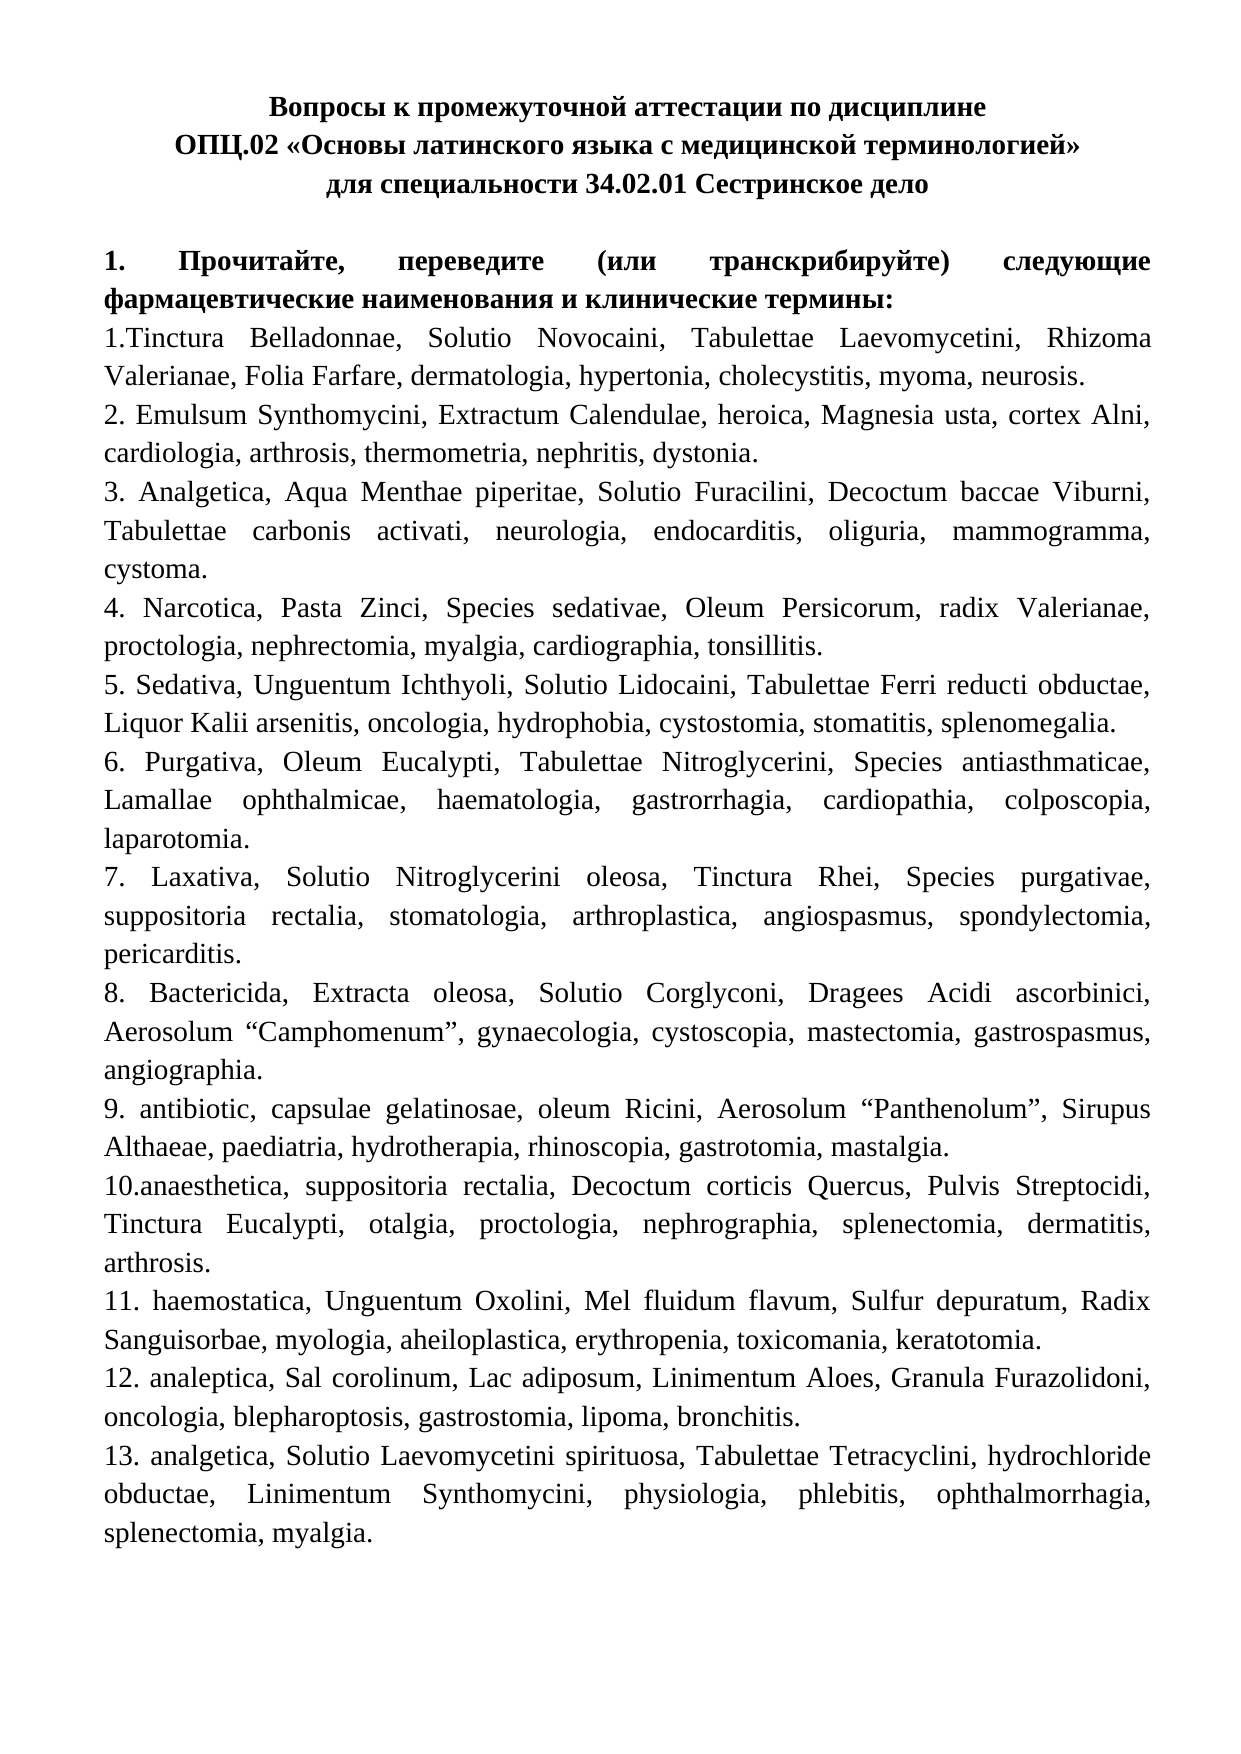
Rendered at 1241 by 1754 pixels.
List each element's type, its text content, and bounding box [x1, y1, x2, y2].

text 7. Laxativa, Solutio Nitroglycerini oleosa, Tinctura Rhei, Species purgativae, suppositoria rectalia, stomatologia, arthroplastica, angiospasmus, spondylectomia, pericarditis. [103, 859, 1152, 970]
text 11. haemostatica, Unguentum Oxolini, Mel fluidum flavum, Sulfur depuratum, Radix Sanguisorbae, myologia, aheiloplastica, erythropenia, toxicomania, keratotomia. [103, 1283, 1152, 1356]
text Вопросы к промежуточной аттестации по дисциплине [103, 89, 1152, 122]
text 8. Bactericida, Extracta oleosa, Solutio Corglyconi, Dragees Acidi ascorbinici, Aerosolum “Camphomenum”, gynaecologia, cystoscopia, mastectomia, gastrospasmus, angiographia. [103, 975, 1152, 1086]
text для специальности 34.02.01 Сестринское дело [103, 166, 1152, 199]
text 1.Tinctura Belladonnae, Solutio Novocaini, Tabulettae Laevomycetini, Rhizoma Valerianae, Folia Farfare, dermatologia, hypertonia, cholecystitis, myoma, neurosis. [103, 320, 1152, 392]
text 5. Sedativa, Unguentum Ichthyoli, Solutio Lidocaini, Tabulettae Ferri reducti obductae, Liquor Kalii arsenitis, oncologia, hydrophobia, cystostomia, stomatitis, splenomegalia. [103, 667, 1152, 739]
text ОПЦ.02 «Основы латинского языка с медицинской терминологией» [103, 127, 1152, 161]
text 4. Narcotica, Pasta Zinci, Species sedativae, Oleum Persicorum, radix Valerianae, proctologia, nephrectomia, myalgia, cardiographia, tonsillitis. [103, 590, 1152, 662]
text 2. Emulsum Synthomycini, Extractum Calendulae, heroica, Magnesia usta, cortex Alni, cardiologia, arthrosis, thermometria, nephritis, dystonia. [103, 397, 1152, 469]
text 9. antibiotic, capsulae gelatinosae, oleum Ricini, Aerosolum “Panthenolum”, Sirupus Althaeae, paediatria, hydrotherapia, rhinoscopia, gastrotomia, mastalgia. [103, 1091, 1152, 1163]
text 12. analeptica, Sal corolinum, Lac adiposum, Linimentum Aloes, Granula Furazolidoni, oncologia, blepharoptosis, gastrostomia, lipoma, bronchitis. [103, 1361, 1152, 1433]
text 6. Purgativa, Oleum Eucalypti, Tabulettae Nitroglycerini, Species antiasthmaticae, Lamallae ophthalmicae, haematologia, gastrorrhagia, cardiopathia, colposcopia, laparotomia. [103, 744, 1152, 854]
text 1. Прочитайте, переведите (или транскрибируйте) следующие фармацевтические наименования и клинические термины: [103, 243, 1152, 315]
text 10.anaesthetica, suppositoria rectalia, Decoctum corticis Quercus, Pulvis Streptocidi, Tinctura Eucalypti, otalgia, proctologia, nephrographia, splenectomia, dermatitis, arthrosis. [103, 1168, 1152, 1278]
text 13. analgetica, Solutio Laevomycetini spirituosa, Tabulettae Tetracyclini, hydrochloride obductae, Linimentum Synthomycini, physiologia, phlebitis, ophthalmorrhagia, splenectomia, myalgia. [103, 1438, 1152, 1548]
text 3. Analgetica, Aqua Menthae piperitae, Solutio Furacilini, Decoctum baccae Viburni, Tabulettae carbonis activati, neurologia, endocarditis, oliguria, mammogramma, cystoma. [103, 474, 1152, 585]
